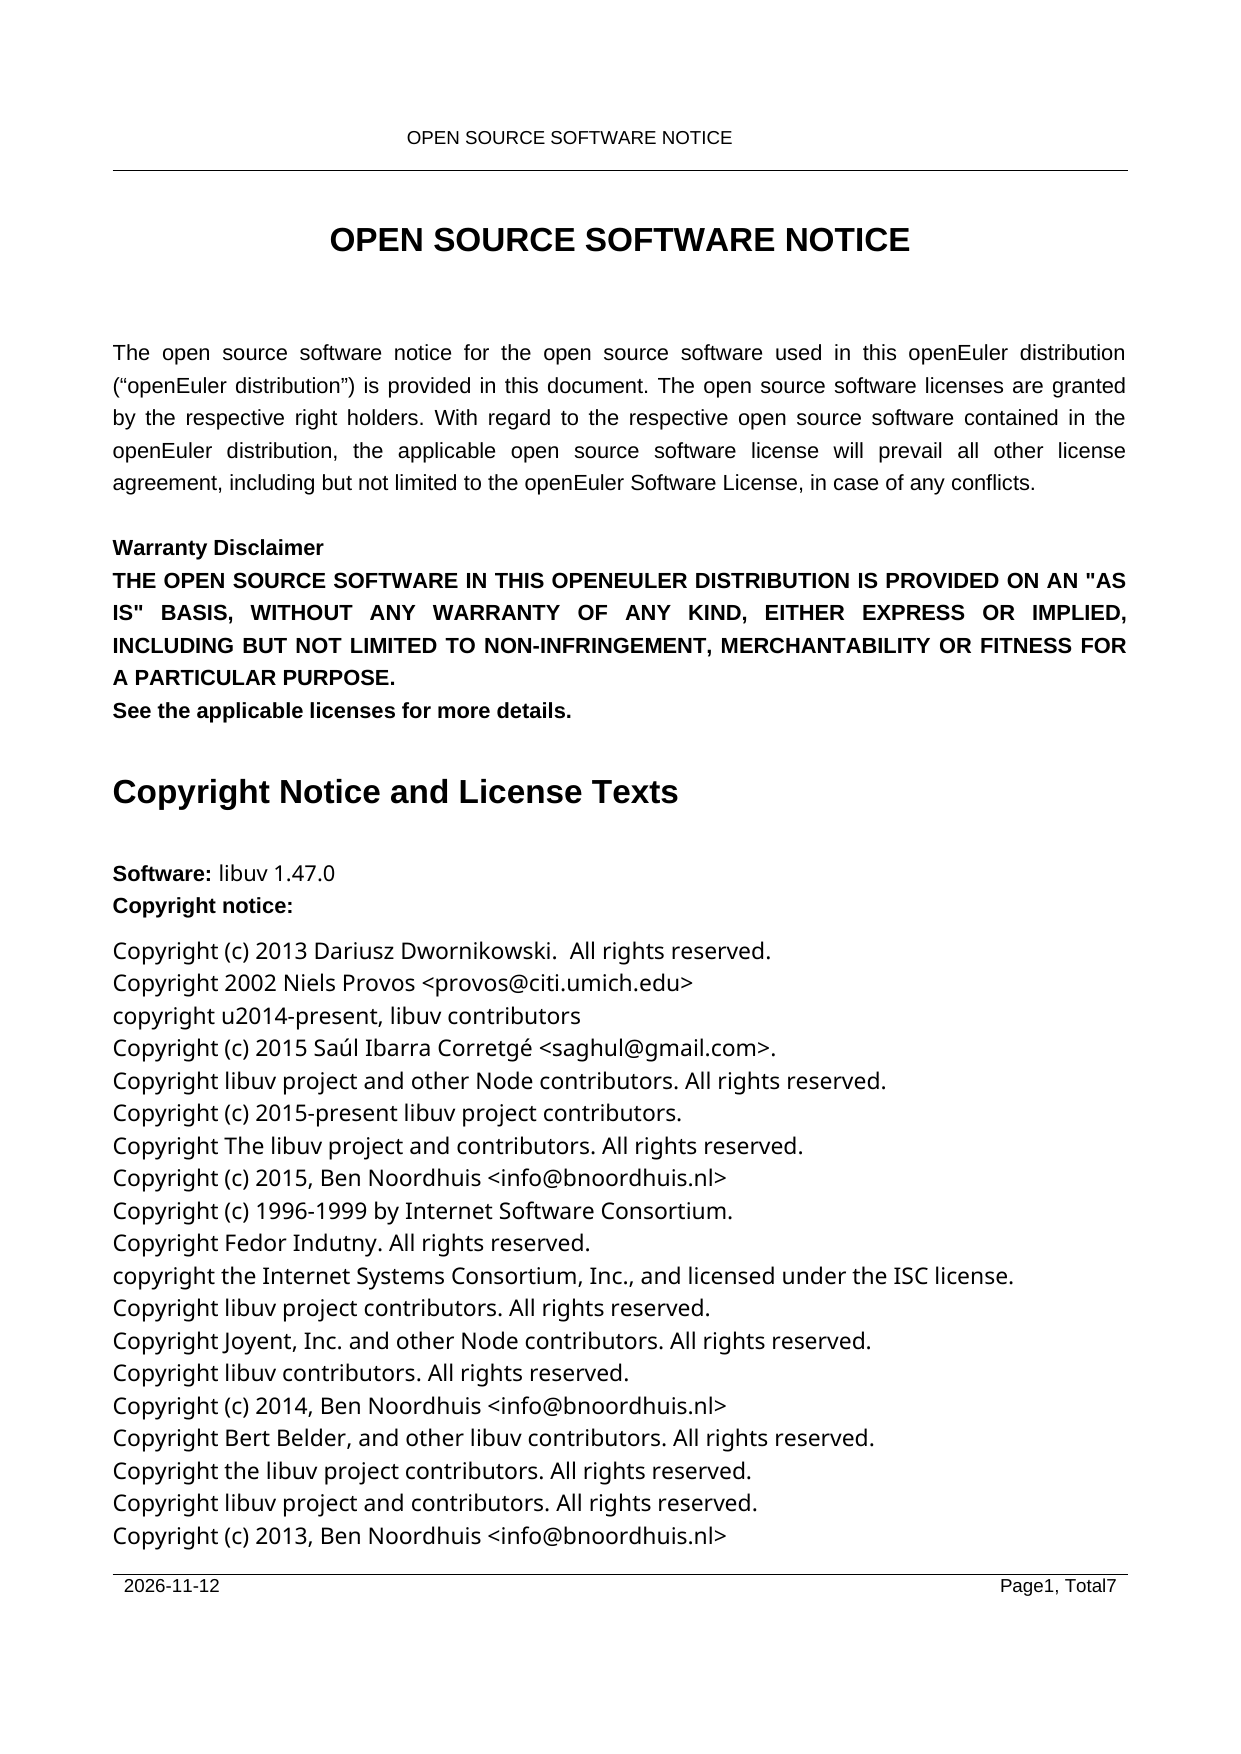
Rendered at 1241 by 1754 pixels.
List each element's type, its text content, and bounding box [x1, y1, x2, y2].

text Warranty Disclaimer [112, 531, 1128, 564]
text OPEN SOURCE SOFTWARE NOTICE [112, 206, 1128, 271]
text THE OPEN SOURCE SOFTWARE IN THIS OPENEULER DISTRIBUTION IS PROVIDED ON AN "AS IS" BASIS, WITHOUT ANY WARRANTY OF ANY KIND, EITHER EXPRESS OR IMPLIED, INCLUDING BUT NOT LIMITED TO NON-INFRINGEMENT, MERCHANTABILITY OR FITNESS FOR A PARTICULAR PURPOSE. See the applicable licenses for more details. [112, 564, 1128, 726]
text The open source software notice for the open source software used in this openEuler distribution (“openEuler distribution”) is provided in this document. The open source software licenses are granted by the respective right holders. With regard to the respective open source software contained in the openEuler distribution, the applicable open source software license will prevail all other license agreement, including but not limited to the openEuler Software License, in case of any conflicts. [112, 336, 1128, 499]
text Copyright notice: [112, 889, 1128, 921]
title Software: libuv 1.47.0 [112, 856, 1128, 889]
text Copyright Notice and License Texts [112, 759, 1128, 824]
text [112, 934, 1128, 1551]
